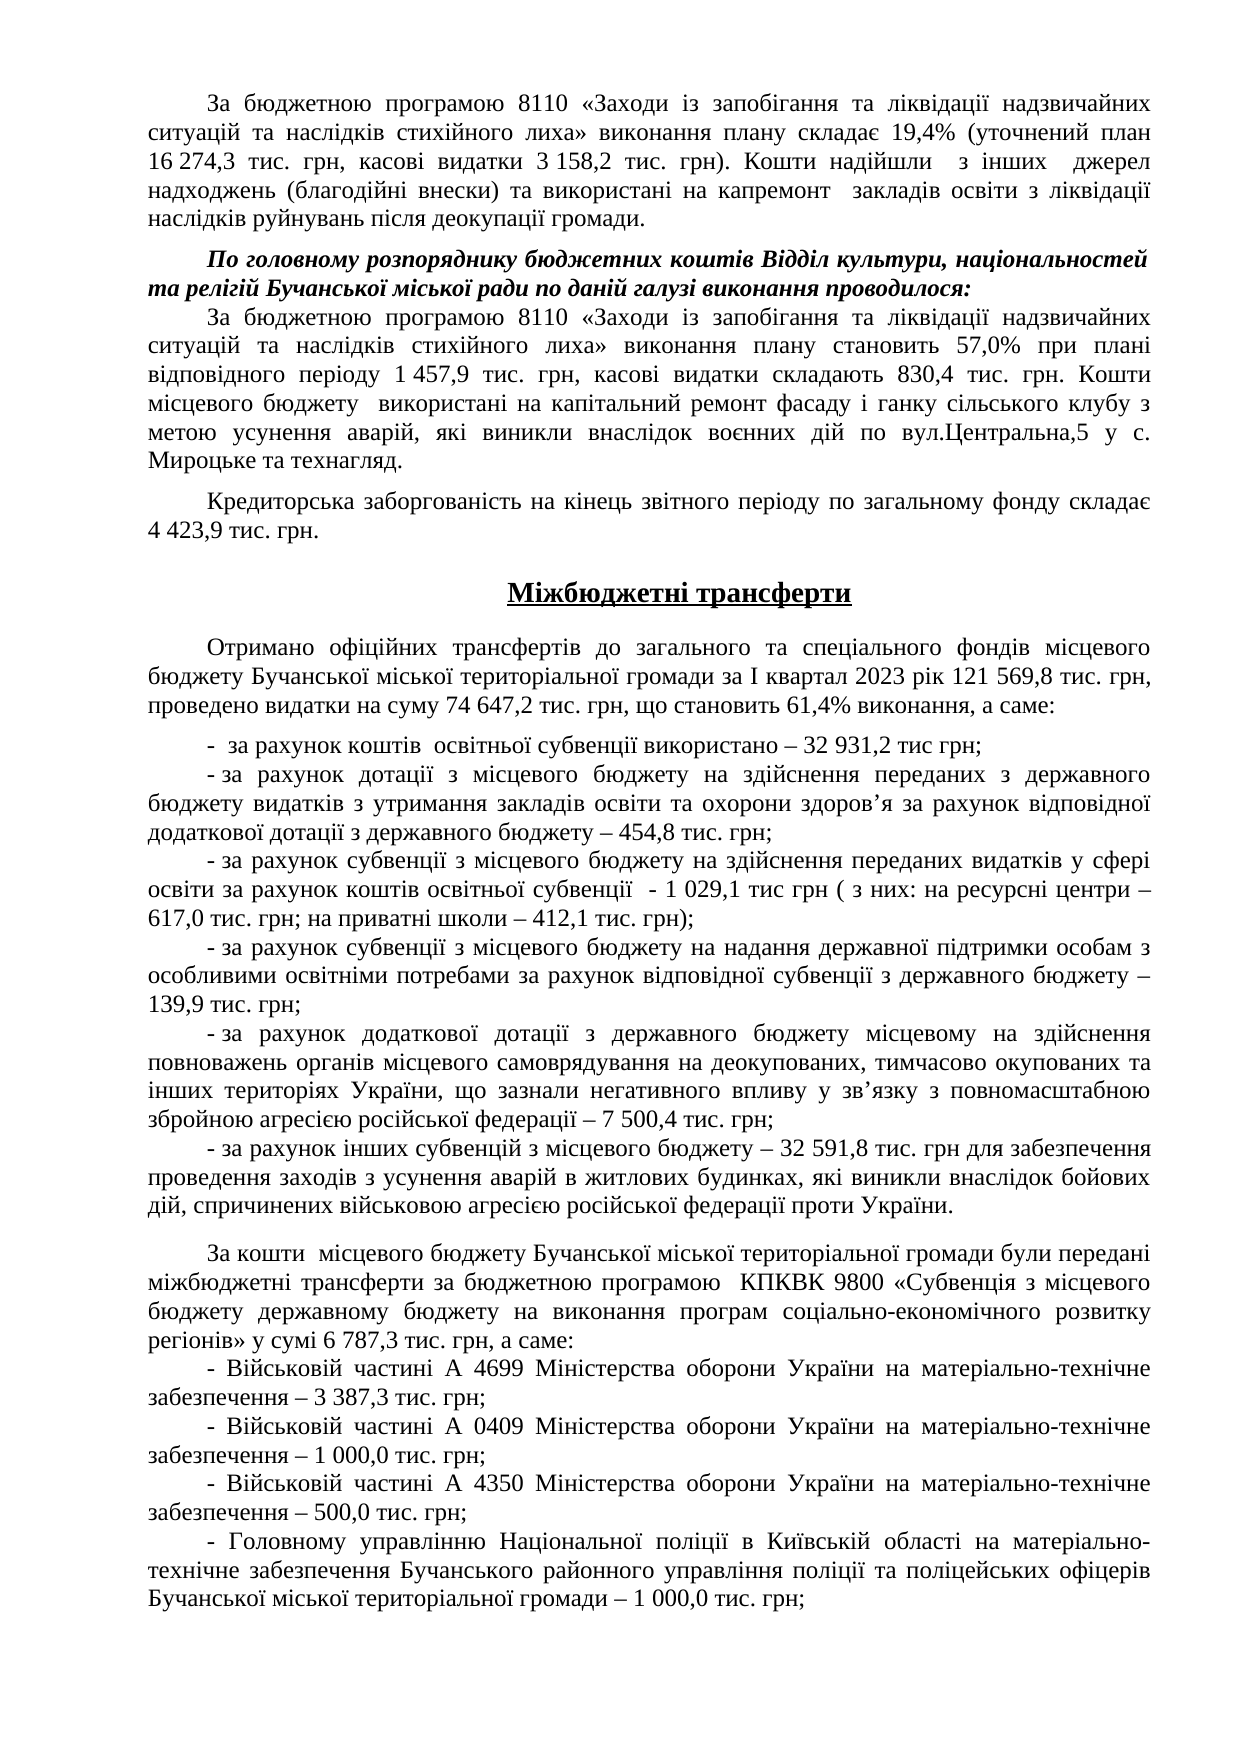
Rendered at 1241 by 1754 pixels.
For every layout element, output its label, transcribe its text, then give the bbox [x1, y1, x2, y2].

title за рахунок субвенції з місцевого бюджету на здійснення переданих видатків у сфері освіти за рахунок коштів освітньої субвенції - 1 029,1 тис грн ( з них: на ресурсні центри – 617,0 тис. грн; на приватні школи – 412,1 тис. грн); [148, 846, 1152, 932]
text За бюджетною програмою 8110 «Заходи із запобігання та ліквідації надзвичайних ситуацій та наслідків стихійного лиха» виконання плану складає 19,4% (уточнений план 16 274,3 тис. грн, касові видатки 3 158,2 тис. грн). Кошти надійшли з інших джерел надходжень (благодійні внески) та використані на капремонт закладів освіти з ліквідації наслідків руйнувань після деокупації громади. [148, 88, 1152, 232]
title за рахунок коштів освітньої субвенції використано – 32 931,2 тис грн; [148, 731, 1152, 759]
title - Військовій частині А 4350 Міністерства оборони України на матеріально-технічне забезпечення – 500,0 тис. грн; [148, 1468, 1152, 1526]
title за рахунок додаткової дотації з державного бюджету місцевому на здійснення повноважень органів місцевого самоврядування на деокупованих, тимчасово окупованих та інших територіях України, що зазнали негативного впливу у зв’язку з повномасштабною збройною агресією російської федерації – 7 500,4 тис. грн; [148, 1018, 1152, 1133]
title Міжбюджетні трансферти [148, 575, 1152, 608]
title За кошти місцевого бюджету Бучанської міської територіальної громади були передані міжбюджетні трансферти за бюджетною програмою КПКВК 9800 «Субвенція з місцевого бюджету державному бюджету на виконання програм соціально-економічного розвитку регіонів» у сумі 6 787,3 тис. грн, а саме: [148, 1238, 1152, 1353]
title - Військовій частині А 0409 Міністерства оборони України на матеріально-технічне забезпечення – 1 000,0 тис. грн; [148, 1411, 1152, 1468]
title за рахунок субвенції з місцевого бюджету на надання державної підтримки особам з особливими освітніми потребами за рахунок відповідної субвенції з державного бюджету – 139,9 тис. грн; [148, 932, 1152, 1018]
text Кредиторська заборгованість на кінець звітного періоду по загальному фонду складає 4 423,9 тис. грн. [148, 486, 1152, 544]
text За бюджетною програмою 8110 «Заходи із запобігання та ліквідації надзвичайних ситуацій та наслідків стихійного лиха» виконання плану становить 57,0% при плані відповідного періоду 1 457,9 тис. грн, касові видатки складають 830,4 тис. грн. Кошти місцевого бюджету використані на капітальний ремонт фасаду і ганку сільського клубу з метою усунення аварій, які виникли внаслідок воєнних дій по вул.Центральна,5 у с. Мироцьке та технагляд. [148, 302, 1152, 474]
title - Військовій частині А 4699 Міністерства оборони України на матеріально-технічне забезпечення – 3 387,3 тис. грн; [148, 1353, 1152, 1411]
title Отримано офіційних трансфертів до загального та спеціального фондів місцевого бюджету Бучанської міської територіальної громади за І квартал 2023 рік 121 569,8 тис. грн, проведено видатки на суму 74 647,2 тис. грн, що становить 61,4% виконання, а саме: [148, 632, 1152, 719]
title за рахунок дотації з місцевого бюджету на здійснення переданих з державного бюджету видатків з утримання закладів освіти та охорони здоров’я за рахунок відповідної додаткової дотації з державного бюджету – 454,8 тис. грн; [148, 759, 1152, 846]
title - Головному управлінню Національної поліції в Київській області на матеріально-технічне забезпечення Бучанського районного управління поліції та поліцейських офіцерів Бучанської міської територіальної громади – 1 000,0 тис. грн; [148, 1526, 1152, 1612]
title за рахунок інших субвенцій з місцевого бюджету – 32 591,8 тис. грн для забезпечення проведення заходів з усунення аварій в житлових будинках, які виникли внаслідок бойових дій, спричинених військовою агресією російської федерації проти України. [148, 1133, 1152, 1219]
text По головному розпоряднику бюджетних коштів Відділ культури, національностей та релігій Бучанської міської ради по даній галузі виконання проводилося: [148, 244, 1152, 302]
